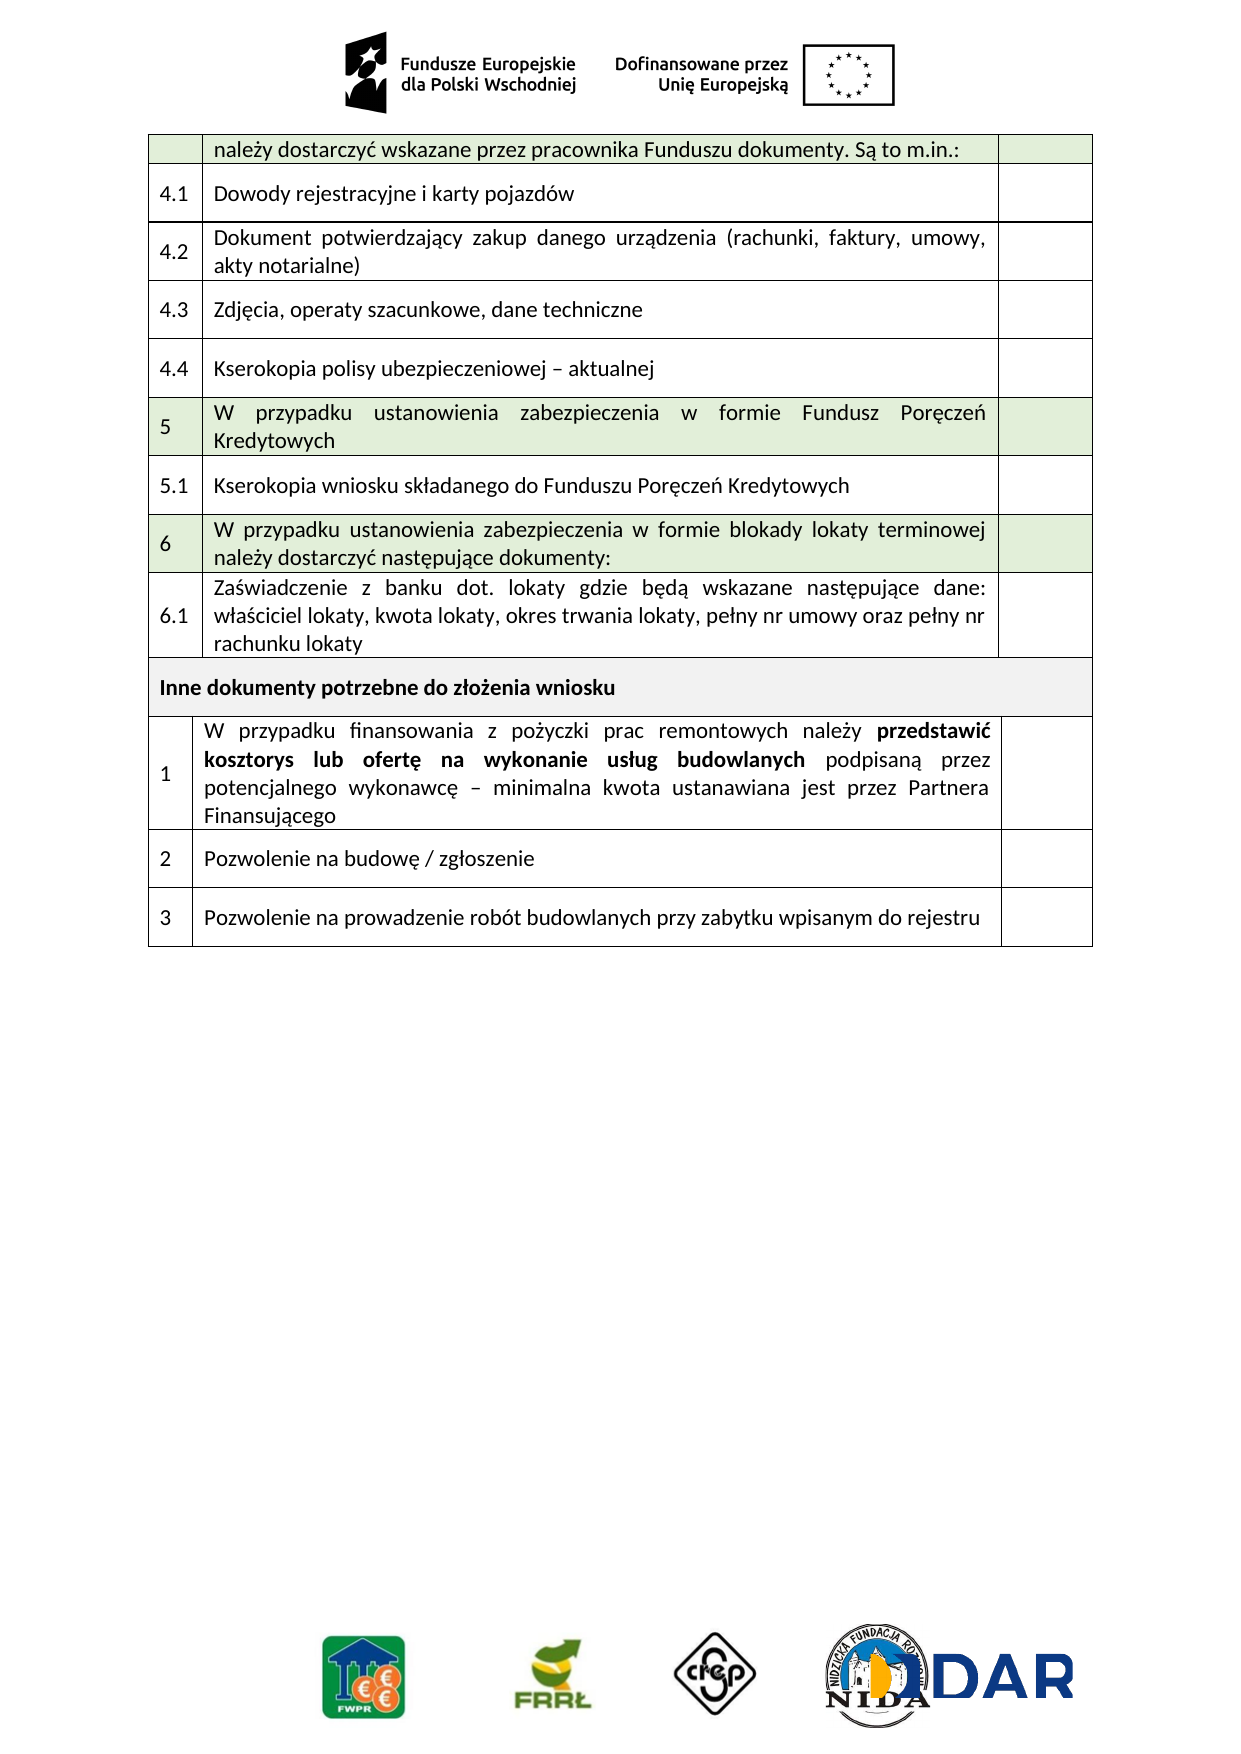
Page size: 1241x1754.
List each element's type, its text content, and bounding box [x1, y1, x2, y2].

table_cell 1 [149, 717, 192, 829]
table_cell [999, 223, 1092, 280]
table_cell [999, 398, 1092, 455]
table_cell Inne dokumenty potrzebne do złożenia wniosku [149, 658, 1092, 716]
table_cell Kserokopia wniosku składanego do Funduszu Poręczeń Kredytowych [203, 456, 998, 514]
table_cell [999, 281, 1092, 338]
picture [825, 1624, 1073, 1728]
table_cell Zaświadczenie z banku dot. lokaty gdzie będą wskazane następujące dane: właściciel lokaty, kwota lokaty, okres trwania lokaty, pełny nr umowy oraz pełny nr rachunku lokaty [203, 573, 998, 657]
table_cell 5.1 [149, 456, 202, 514]
table_cell [1002, 888, 1092, 946]
table_cell Pozwolenie na prowadzenie robót budowlanych przy zabytku wpisanym do rejestru [193, 888, 1001, 946]
table_cell [999, 456, 1092, 514]
table_cell 4.3 [149, 281, 202, 338]
table_cell 4 [149, 135, 202, 163]
table_cell Dowody rejestracyjne i karty pojazdów [203, 164, 998, 221]
table_cell 3 [149, 888, 192, 946]
table_cell [999, 135, 1092, 163]
table_cell 6.1 [149, 573, 202, 657]
table_cell 2 [149, 830, 192, 887]
table_cell 4.4 [149, 339, 202, 397]
table_cell [999, 573, 1092, 657]
picture [325, 11, 915, 134]
table_cell Pozwolenie na budowę / zgłoszenie [193, 830, 1001, 887]
table_cell W przypadku ustanowienia zabezpieczenia w formie blokady lokaty terminowej należy dostarczyć następujące dokumenty: [203, 515, 998, 572]
table_cell 4.2 [149, 223, 202, 280]
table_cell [203, 135, 998, 163]
picture [310, 1624, 770, 1728]
table_cell Zdjęcia, operaty szacunkowe, dane techniczne [203, 281, 998, 338]
table_cell [1002, 830, 1092, 887]
table_cell 5 [149, 398, 202, 455]
table_cell W przypadku finansowania z pożyczki prac remontowych należy przedstawić kosztorys lub ofertę na wykonanie usług budowlanych podpisaną przez potencjalnego wykonawcę – minimalna kwota ustanawiana jest przez Partnera Finansującego [193, 717, 1001, 829]
table_cell Kserokopia polisy ubezpieczeniowej – aktualnej [203, 339, 998, 397]
table_cell W przypadku ustanowienia zabezpieczenia w formie Fundusz Poręczeń Kredytowych [203, 398, 998, 455]
table_cell Dokument potwierdzający zakup danego urządzenia (rachunki, faktury, umowy, akty notarialne) [203, 223, 998, 280]
table_cell [999, 515, 1092, 572]
table_cell [999, 339, 1092, 397]
table_cell 6 [149, 515, 202, 572]
table_cell [999, 164, 1092, 221]
table_cell [1002, 717, 1092, 829]
table_cell 4.1 [149, 164, 202, 221]
